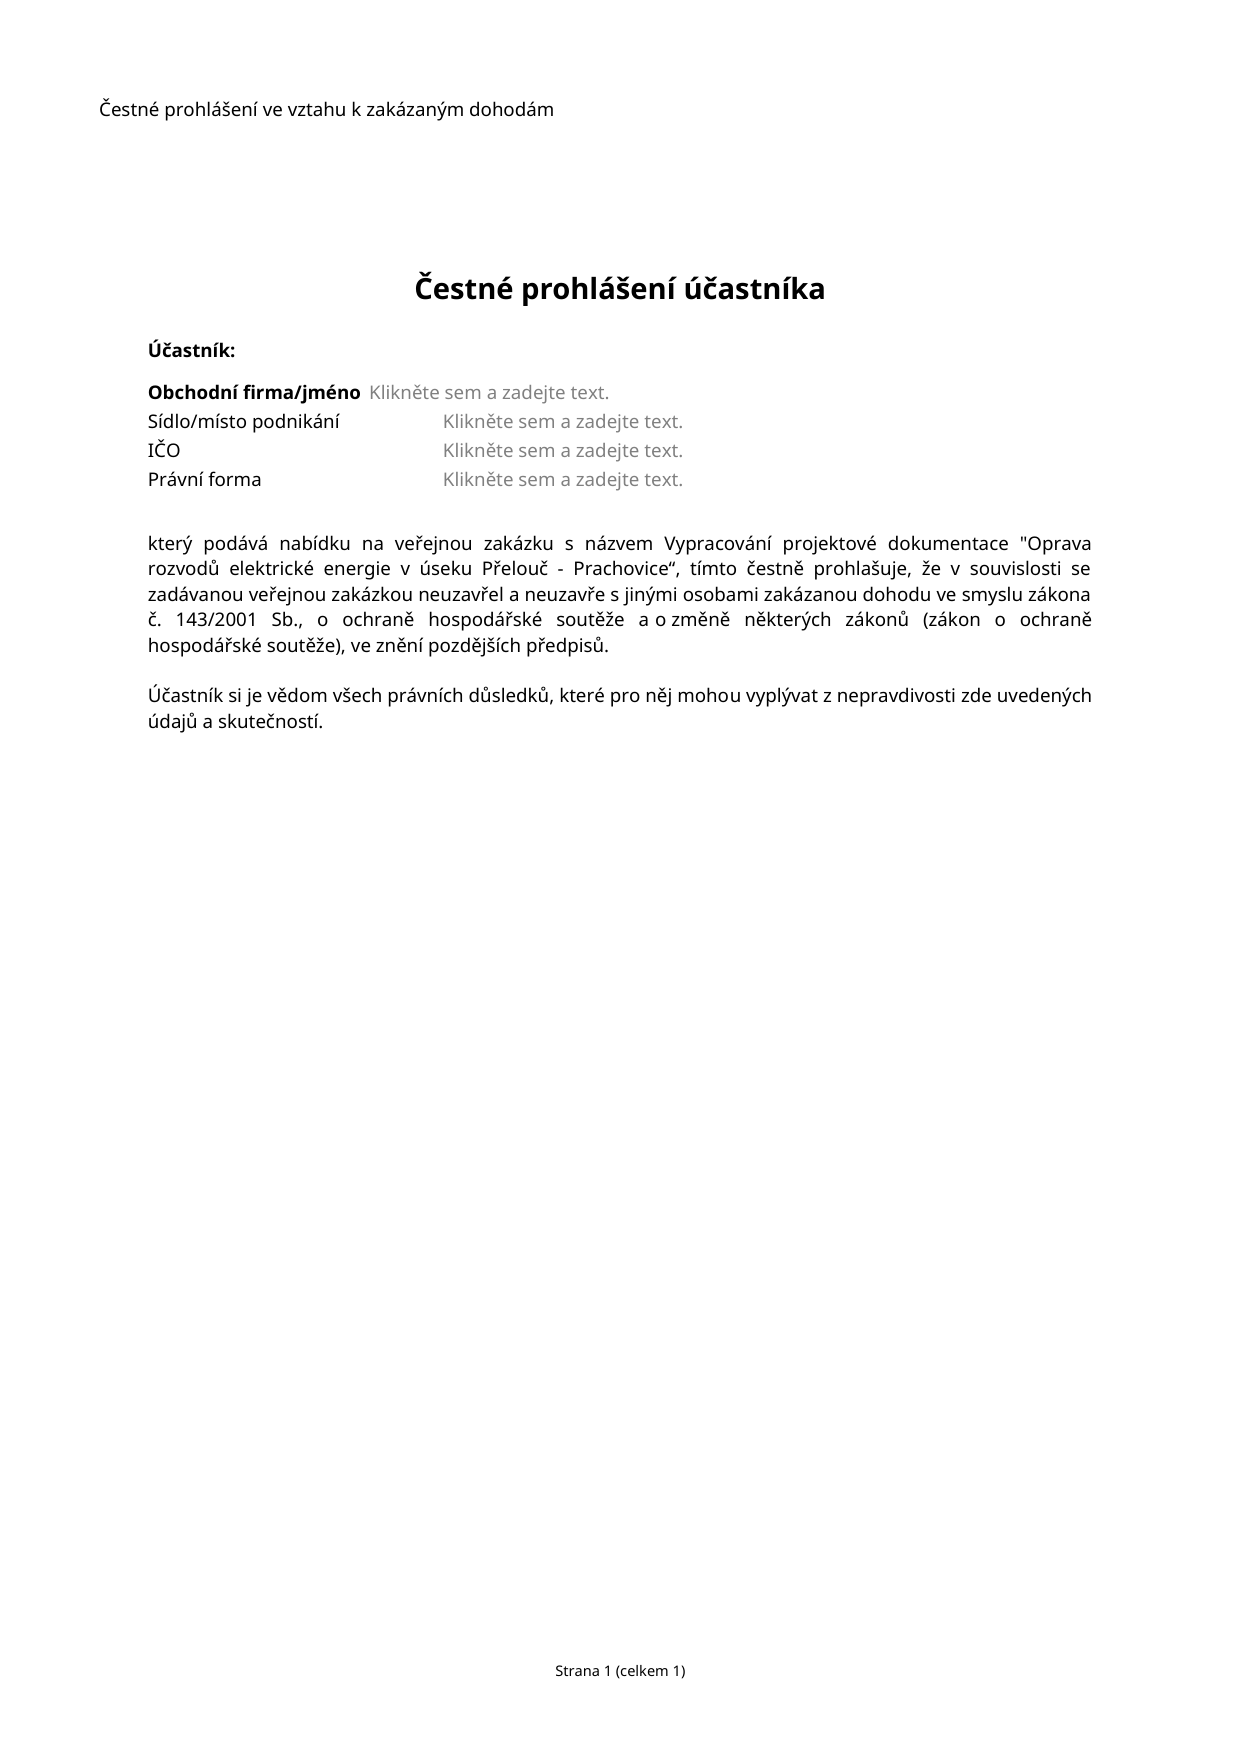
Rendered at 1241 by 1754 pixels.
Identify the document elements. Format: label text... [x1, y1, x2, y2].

text Účastník: [148, 333, 1093, 364]
text Sídlo/místo podnikání [148, 405, 1093, 434]
text IČO [148, 434, 1093, 463]
text Účastník si je vědom všech právních důsledků, které pro něj mohou vyplývat z nepravdivosti zde uvedených údajů a skutečností. [148, 683, 1093, 734]
title Čestné prohlášení účastníka [148, 268, 1093, 308]
text který podává nabídku na veřejnou zakázku s názvem Vypracování projektové dokumentace "Oprava rozvodů elektrické energie v úseku Přelouč - Prachovice“, tímto čestně prohlašuje, že v souvislosti se zadávanou veřejnou zakázkou neuzavřel a neuzavře s jinými osobami zakázanou dohodu ve smyslu zákona č. 143/2001 Sb., o ochraně hospodářské soutěže a o změně některých zákonů (zákon o ochraně hospodářské soutěže), ve znění pozdějších předpisů. [148, 530, 1093, 658]
text Právní forma [148, 463, 1093, 492]
text Obchodní firma/jméno [148, 376, 1093, 405]
